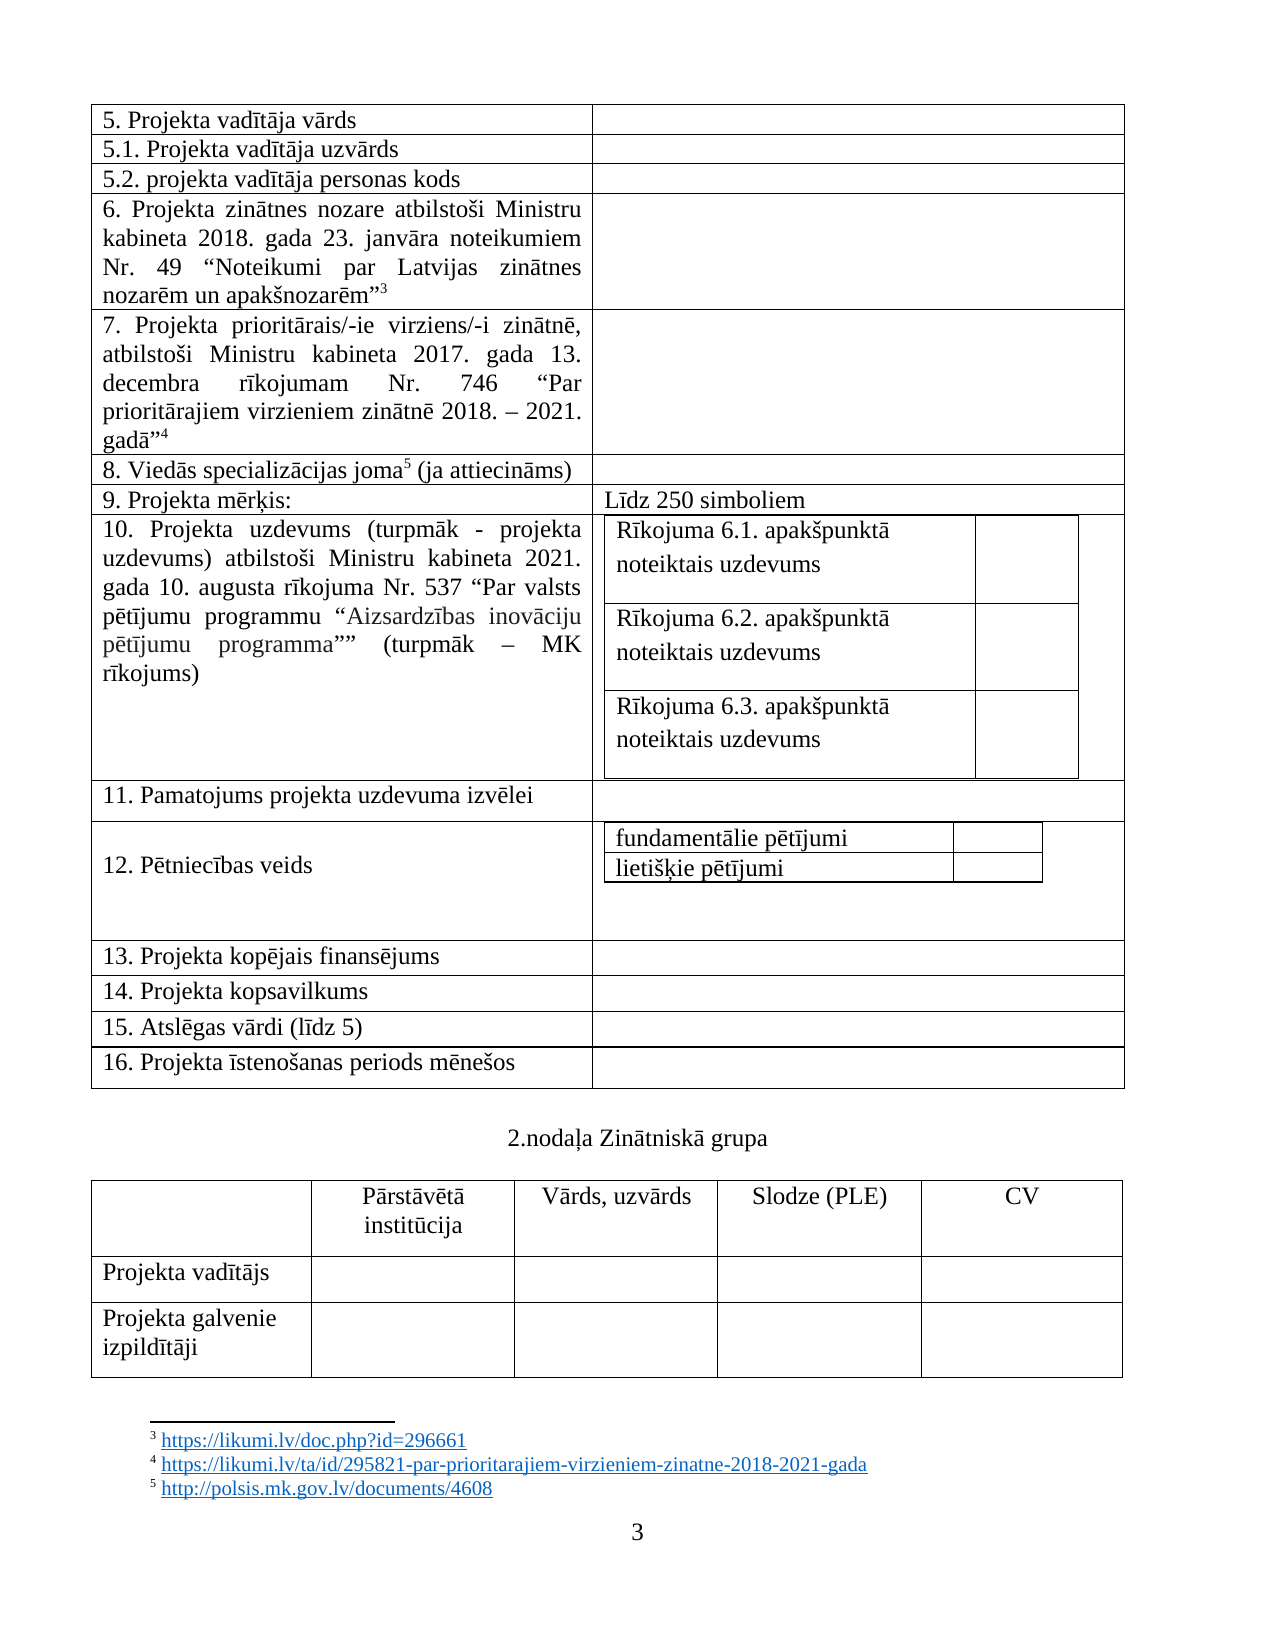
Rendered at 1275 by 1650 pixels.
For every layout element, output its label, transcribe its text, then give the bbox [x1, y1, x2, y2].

table_cell [976, 691, 1078, 778]
table_cell [593, 310, 1124, 454]
table_cell 5. Projekta vadītāja vārds [92, 105, 592, 133]
table_cell 11. Pamatojums projekta uzdevuma izvēlei [92, 781, 592, 821]
table_cell [976, 604, 1078, 690]
table_cell [593, 515, 604, 779]
table_header Pārstāvētā institūcija [312, 1181, 514, 1256]
table_cell [922, 1303, 1122, 1377]
table_cell [593, 941, 1124, 975]
table_header CV [922, 1181, 1122, 1256]
table_cell [593, 781, 1124, 821]
table_header [92, 1181, 311, 1256]
table_cell [605, 691, 975, 778]
table_cell [593, 822, 1124, 940]
table_cell [593, 1048, 1124, 1088]
table_cell 8. Viedās specializācijas joma (ja attiecināms) [92, 455, 592, 484]
table_cell [593, 1012, 1124, 1046]
table_cell [593, 105, 1124, 133]
table_cell 15. Atslēgas vārdi (līdz 5) [92, 1012, 592, 1046]
table_cell Līdz 250 simboliem [593, 485, 1124, 513]
table_cell 16. Projekta īstenošanas periods mēnešos [92, 1048, 592, 1088]
table_cell 5.2. projekta vadītāja personas kods [92, 164, 592, 193]
table_cell [718, 1257, 921, 1302]
table_cell [593, 135, 1124, 163]
table_cell Projekta galvenie izpildītāji [92, 1303, 311, 1377]
table_cell [1079, 515, 1124, 779]
table_cell [605, 516, 975, 603]
table_cell [593, 455, 1124, 484]
table_cell Projekta vadītājs [92, 1257, 311, 1302]
table_cell [593, 976, 1124, 1011]
table_cell [976, 516, 1078, 603]
table_cell [312, 1257, 514, 1302]
table_cell 10. Projekta uzdevums (turpmāk - projekta uzdevums) atbilstoši Ministru kabineta 2021. gada 10. augusta rīkojuma Nr. 537 “Par valsts pētījumu programmu “”” (turpmāk – MK rīkojums) [92, 515, 592, 779]
table_cell [515, 1257, 717, 1302]
table_header Slodze (PLE) [718, 1181, 921, 1256]
table_cell 14. Projekta kopsavilkums [92, 976, 592, 1011]
table_cell [718, 1303, 921, 1377]
table_cell 7. Projekta prioritārais/-ie virziens/-i zinātnē, atbilstoši Ministru kabineta 2017. gada 13. decembra rīkojumam Nr. 746 “Par prioritārajiem virzieniem zinātnē 2018. – 2021. gadā” [92, 310, 592, 454]
table_cell 5.1. Projekta vadītāja uzvārds [92, 135, 592, 163]
table_cell [605, 604, 975, 690]
table_cell [312, 1303, 514, 1377]
table_cell 13. Projekta kopējais finansējums [92, 941, 592, 975]
table_cell 9. Projekta mērķis: [92, 485, 592, 513]
table_cell 12. Pētniecības veids [92, 822, 592, 940]
subtitle 2.nodaļa Zinātniskā grupa [150, 1123, 1125, 1152]
table_cell [593, 194, 1124, 309]
table_cell [515, 1303, 717, 1377]
table_cell [922, 1257, 1122, 1302]
table_header Vārds, uzvārds [515, 1181, 717, 1256]
table_cell [593, 164, 1124, 193]
table_cell 6. Projekta zinātnes nozare atbilstoši Ministru kabineta 2018. gada 23. janvāra noteikumiem Nr. 49 “Noteikumi par Latvijas zinātnes nozarēm un apakšnozarēm” [92, 194, 592, 309]
